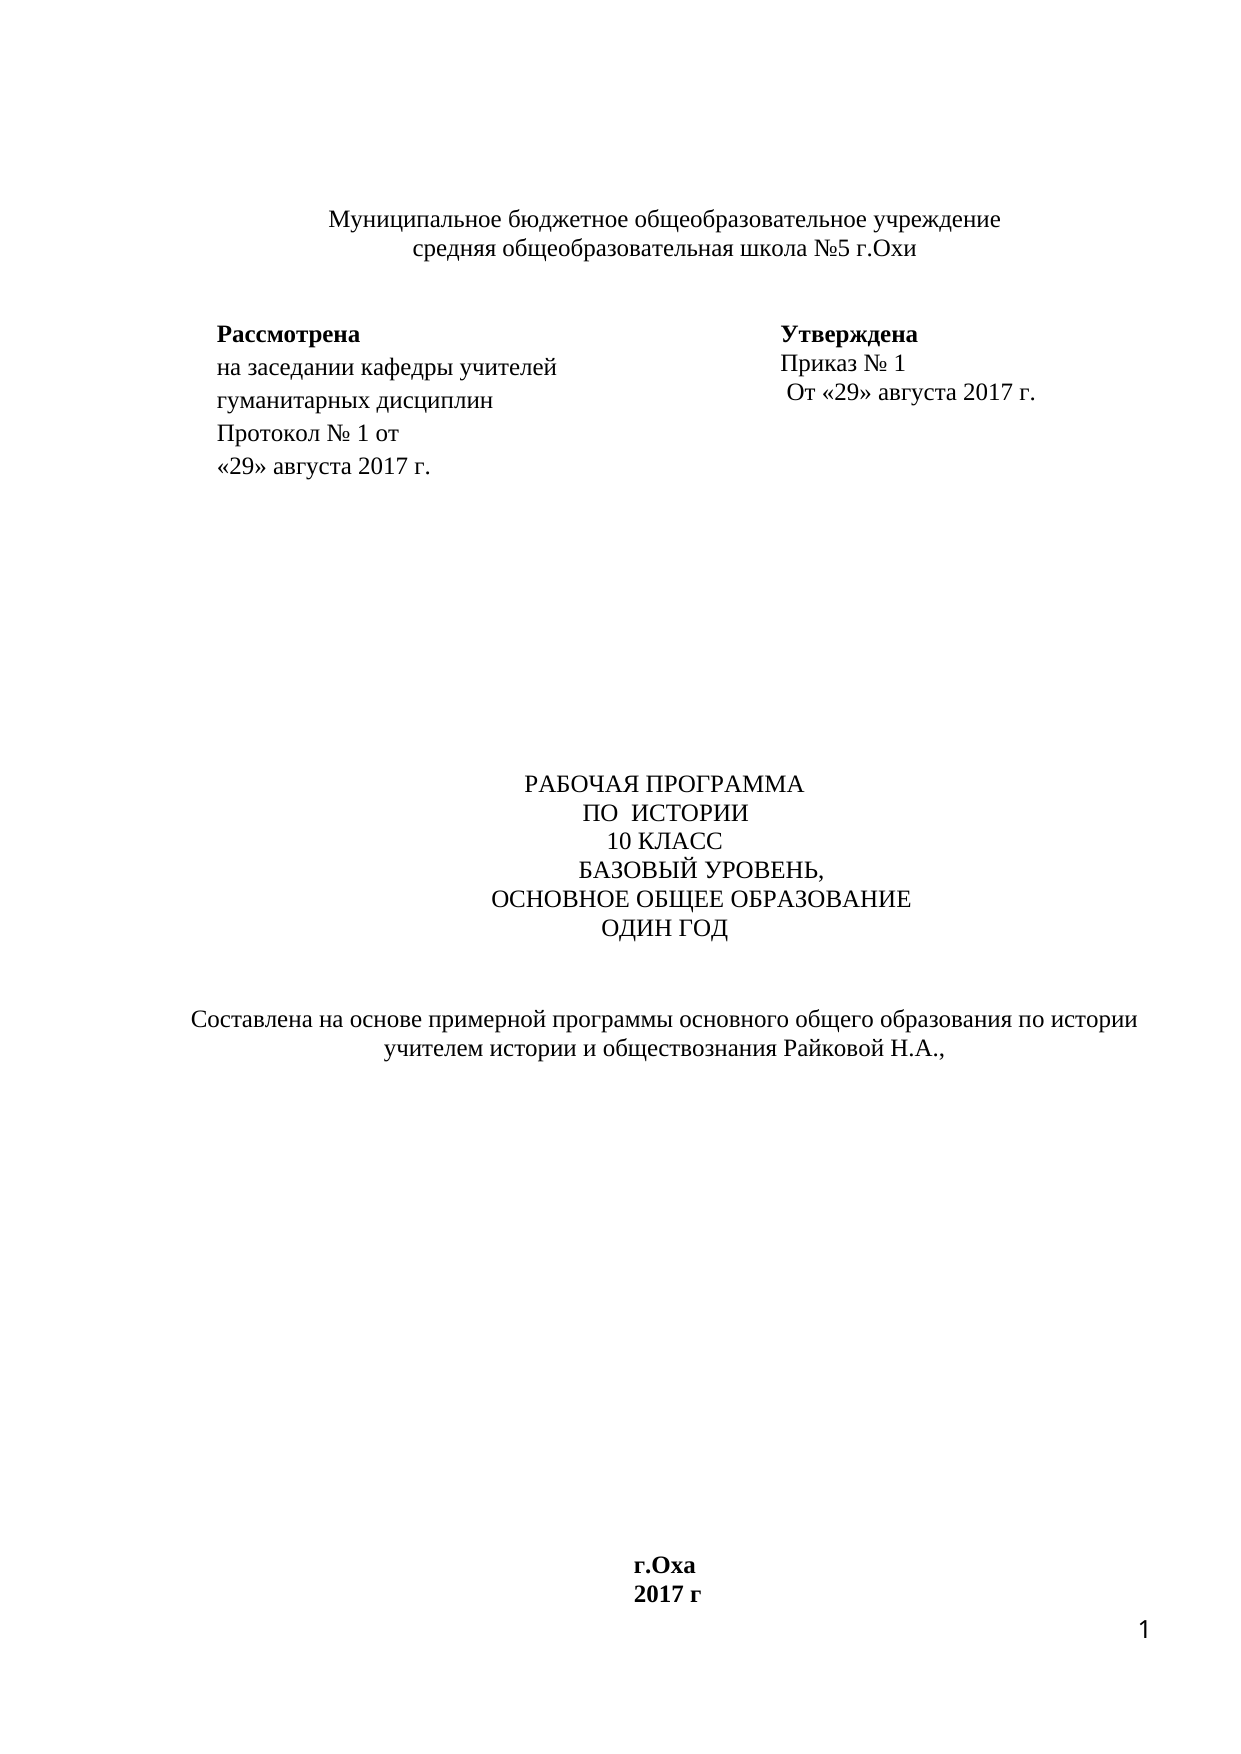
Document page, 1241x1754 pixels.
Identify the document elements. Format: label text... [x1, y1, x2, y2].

text ОСНОВНОЕ ОБЩЕЕ ОБРАЗОВАНИЕ [177, 884, 1152, 913]
text Муниципальное бюджетное общеобразовательное учреждение [177, 204, 1152, 233]
text Составлена на основе примерной программы основного общего образования по истории учителем истории и обществознания Райковой Н.А., [177, 1004, 1152, 1062]
text ПО ИСТОРИИ [177, 798, 1152, 826]
text 2017 г [177, 1579, 1152, 1608]
table_header Утверждена Приказ № 1 От «29» августа 2017 г. [769, 319, 1123, 683]
text РАБОЧАЯ ПРОГРАММА [177, 769, 1152, 798]
text БАЗОВЫЙ УРОВЕНЬ, [177, 855, 1152, 884]
table_header Рассмотрена на заседании кафедры учителей гуманитарных дисциплин Протокол № 1 от «29» августа 2017 г. [205, 319, 769, 683]
text ОДИН ГОД [177, 913, 1152, 941]
text 10 КЛАСС [177, 826, 1152, 855]
text средняя общеобразовательная школа №5 г.Охи [177, 233, 1152, 262]
text г.Оха [177, 1550, 1152, 1579]
